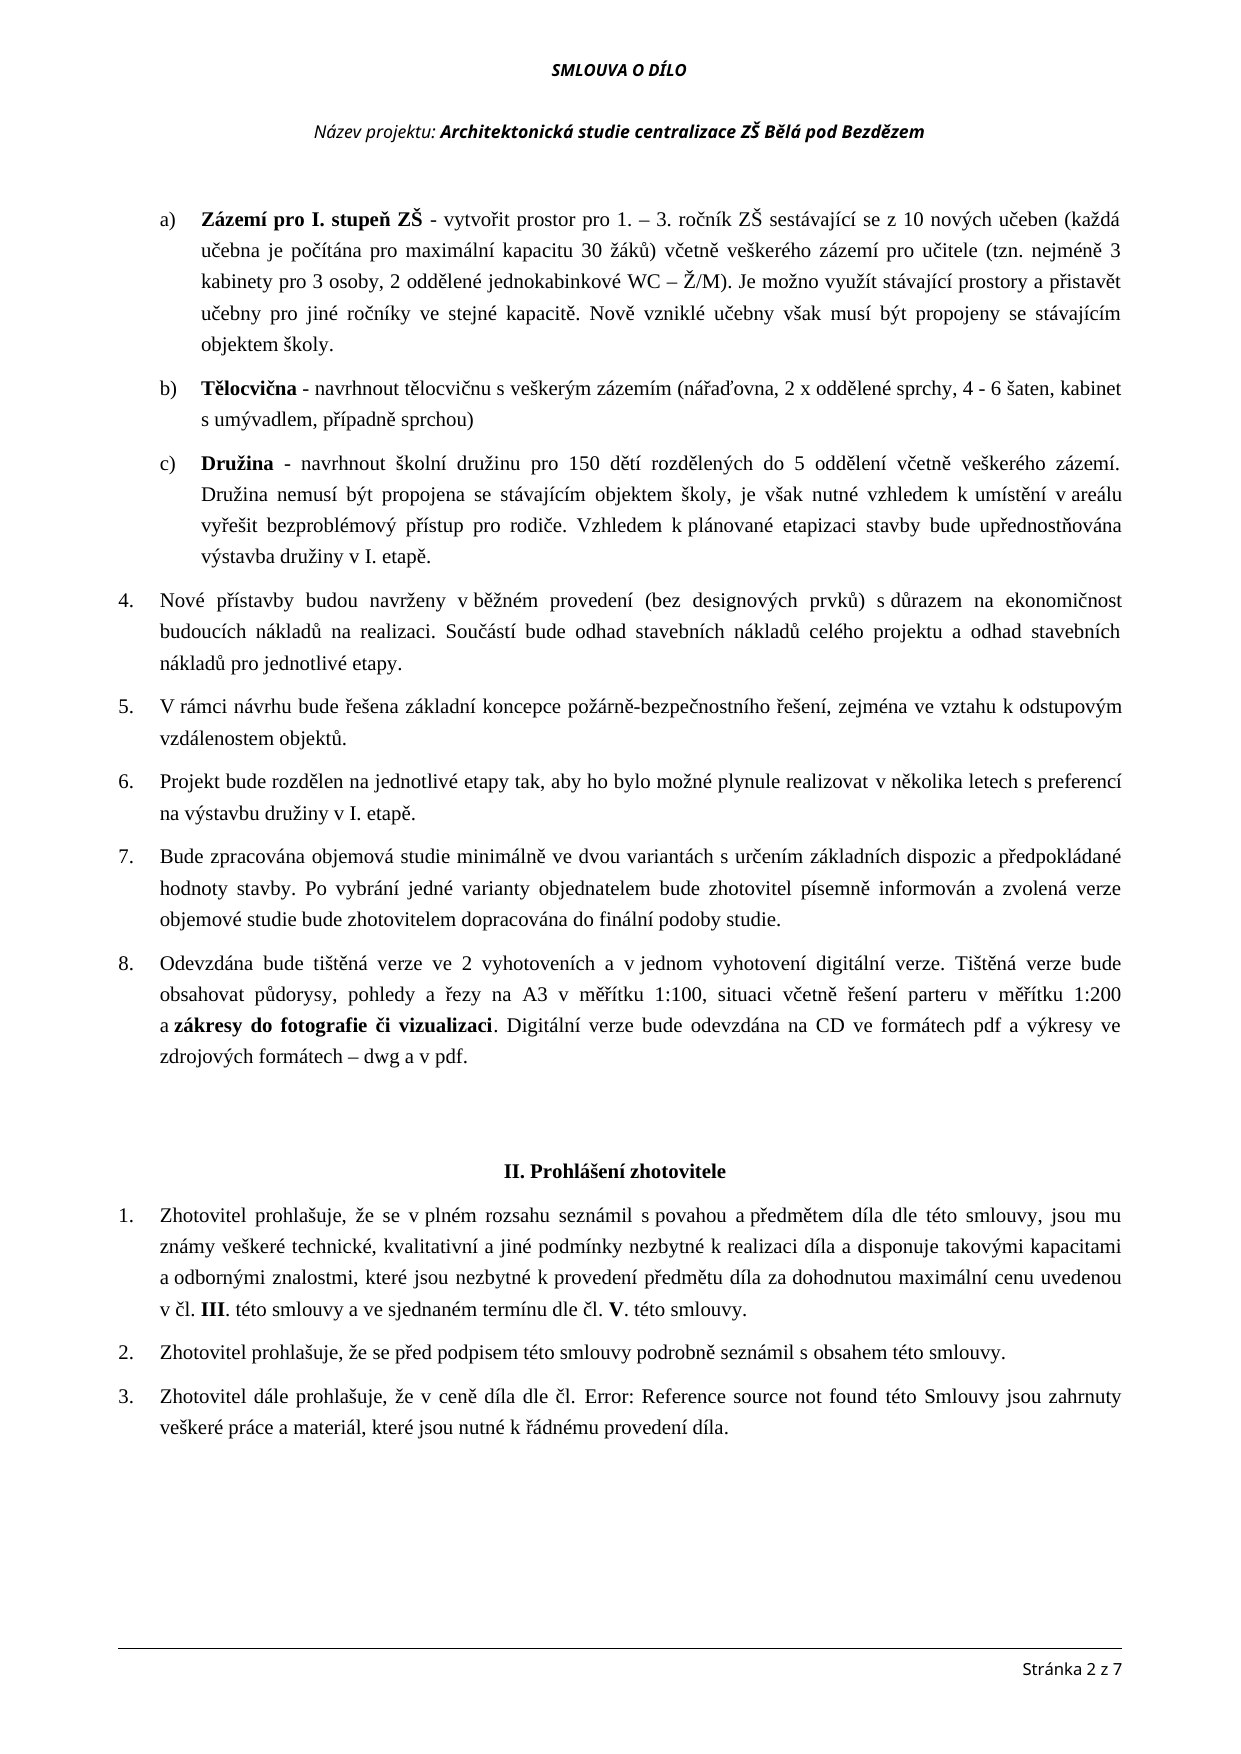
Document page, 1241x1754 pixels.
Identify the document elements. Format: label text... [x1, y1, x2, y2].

text Tělocvična - navrhnout tělocvičnu s veškerým zázemím (nářaďovna, 2 x oddělené sprchy, 4 - 6 šaten, kabinet s umývadlem, případně sprchou) [159, 376, 1122, 431]
text Zhotovitel prohlašuje, že se v plném rozsahu seznámil s povahou a předmětem díla dle této smlouvy, jsou mu známy veškeré technické, kvalitativní a jiné podmínky nezbytné k realizaci díla a disponuje takovými kapacitami a odbornými znalostmi, které jsou nezbytné k provedení předmětu díla za dohodnutou maximální cenu uvedenou v čl. III. této smlouvy a ve sjednaném termínu dle čl. V. této smlouvy. [118, 1203, 1122, 1321]
text V rámci návrhu bude řešena základní koncepce požárně-bezpečnostního řešení, zejména ve vztahu k odstupovým vzdálenostem objektů. [118, 694, 1122, 749]
text Družina - navrhnout školní družinu pro 150 dětí rozdělených do 5 oddělení včetně veškerého zázemí. Družina nemusí být propojena se stávajícím objektem školy, je však nutné vzhledem k umístění v areálu vyřešit bezproblémový přístup pro rodiče. Vzhledem k plánované etapizaci stavby bude upřednostňována výstavba družiny v I. etapě. [159, 451, 1122, 568]
text Projekt bude rozdělen na jednotlivé etapy tak, aby ho bylo možné plynule realizovat v několika letech s preferencí na výstavbu družiny v I. etapě. [118, 769, 1122, 824]
text Odevzdána bude tištěná verze ve 2 vyhotoveních a v jednom vyhotovení digitální verze. Tištěná verze bude obsahovat půdorysy, pohledy a řezy na A3 v měřítku 1:100, situaci včetně řešení parteru v měřítku 1:200 a zákresy do fotografie či vizualizaci. Digitální verze bude odevzdána na CD ve formátech pdf a výkresy ve zdrojových formátech – dwg a v pdf. [118, 951, 1122, 1068]
text Zázemí pro I. stupeň ZŠ - vytvořit prostor pro 1. – 3. ročník ZŠ sestávající se z 10 nových učeben (každá učebna je počítána pro maximální kapacitu 30 žáků) včetně veškerého zázemí pro učitele (tzn. nejméně 3 kabinety pro 3 osoby, 2 oddělené jednokabinkové WC – Ž/M). Je možno využít stávající prostory a přistavět učebny pro jiné ročníky ve stejné kapacitě. Nově vzniklé učebny však musí být propojeny se stávajícím objektem školy. [159, 207, 1122, 356]
text Nové přístavby budou navrženy v běžném provedení (bez designových prvků) s důrazem na ekonomičnost budoucích nákladů na realizaci. Součástí bude odhad stavebních nákladů celého projektu a odhad stavebních nákladů pro jednotlivé etapy. [118, 588, 1122, 674]
text Prohlášení zhotovitele [118, 1159, 1122, 1183]
text Zhotovitel prohlašuje, že se před podpisem této smlouvy podrobně seznámil s obsahem této smlouvy. [118, 1340, 1122, 1364]
text Bude zpracována objemová studie minimálně ve dvou variantách s určením základních dispozic a předpokládané hodnoty stavby. Po vybrání jedné varianty objednatelem bude zhotovitel písemně informován a zvolená verze objemové studie bude zhotovitelem dopracována do finální podoby studie. [118, 844, 1122, 931]
